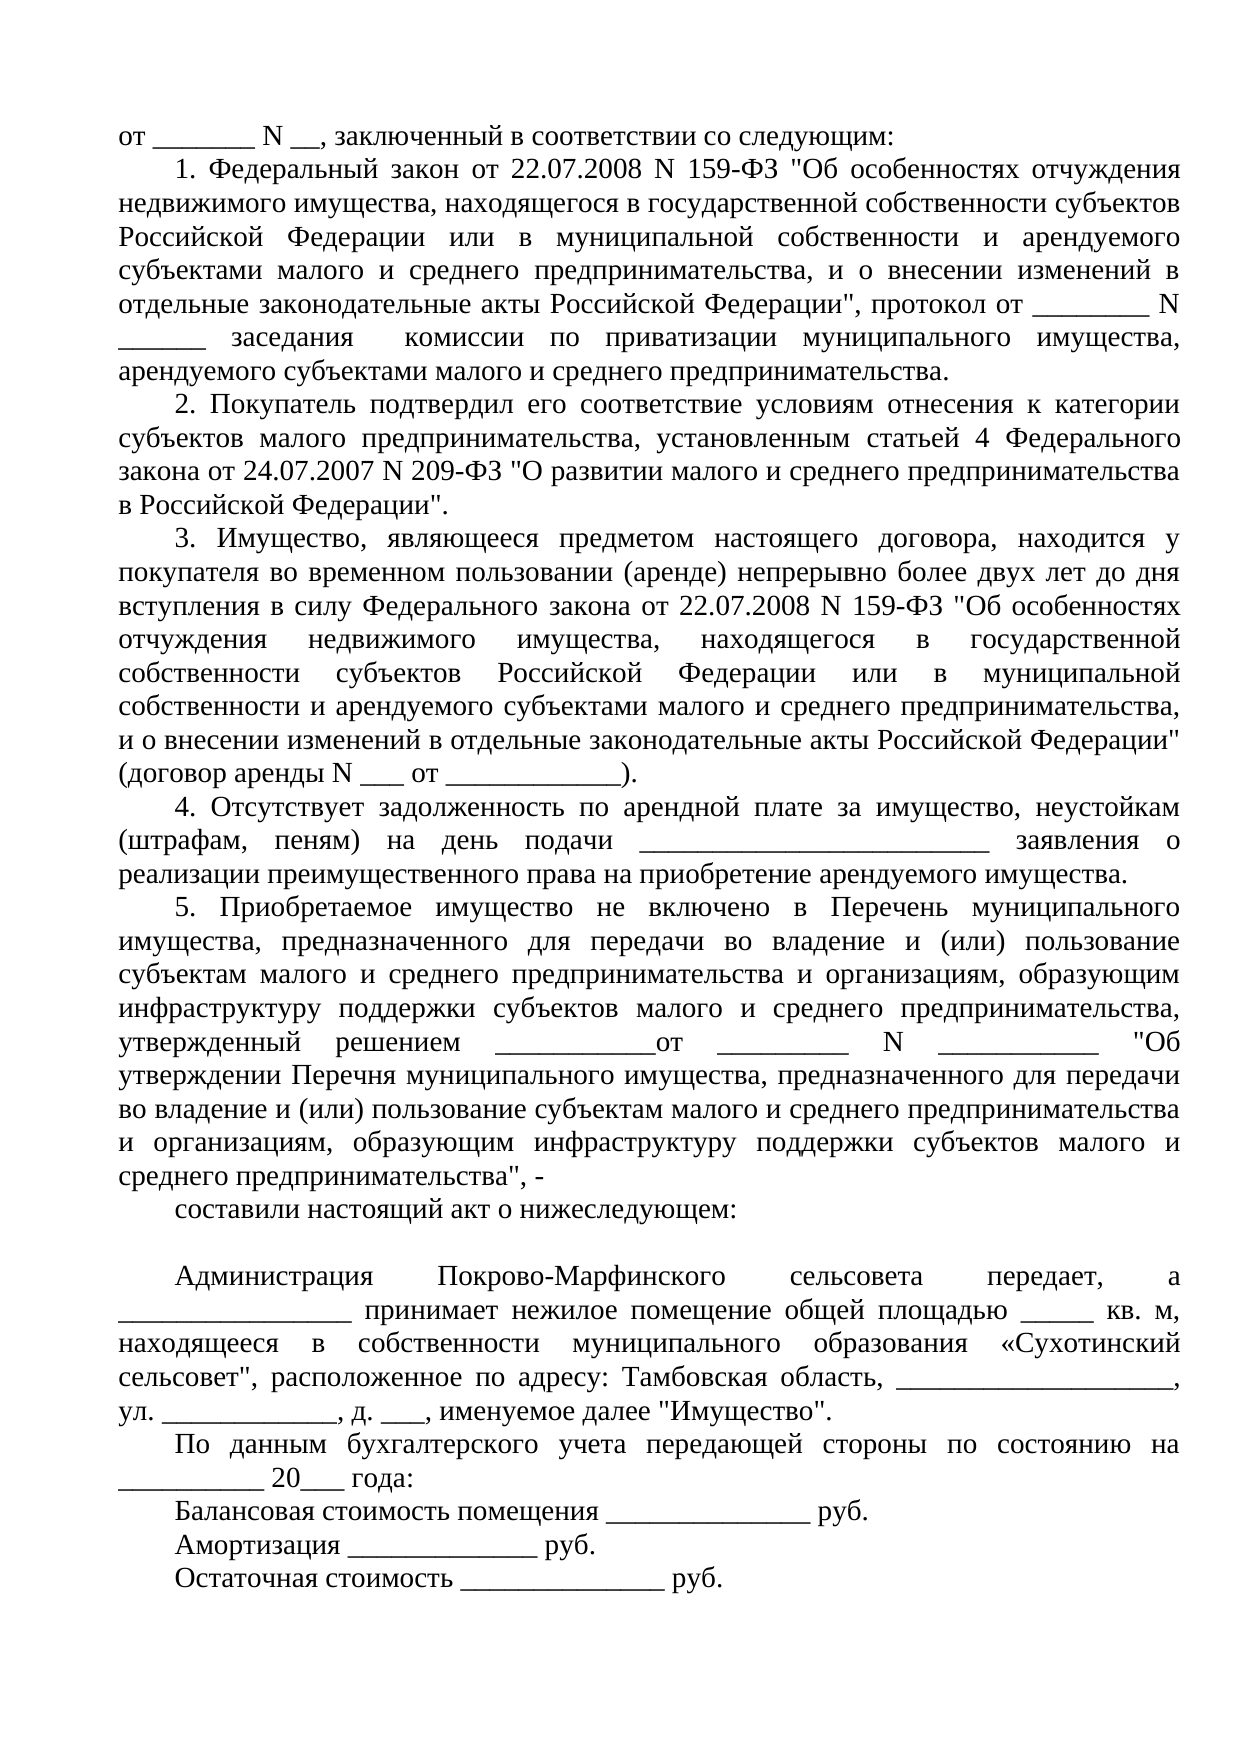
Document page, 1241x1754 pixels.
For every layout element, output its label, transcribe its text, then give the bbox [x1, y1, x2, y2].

text 3. Имущество, являющееся предметом настоящего договора, находится у покупателя во временном пользовании (аренде) непрерывно более двух лет до дня вступления в силу Федерального закона от 22.07.2008 N 159-ФЗ "Об особенностях отчуждения недвижимого имущества, находящегося в государственной собственности субъектов Российской Федерации или в муниципальной собственности и арендуемого субъектами малого и среднего предпринимательства, и о внесении изменений в отдельные законодательные акты Российской Федерации" (договор аренды N ___ от ____________). [118, 521, 1181, 789]
text 5. Приобретаемое имущество не включено в Перечень муниципального имущества, предназначенного для передачи во владение и (или) пользование субъектам малого и среднего предпринимательства и организациям, образующим инфраструктуру поддержки субъектов малого и среднего предпринимательства, утвержденный решением ___________от _________ N ___________ "Об утверждении Перечня муниципального имущества, предназначенного для передачи во владение и (или) пользование субъектам малого и среднего предпринимательства и организациям, образующим инфраструктуру поддержки субъектов малого и среднего предпринимательства", - [118, 889, 1181, 1191]
text составили настоящий акт о нижеследующем: [118, 1191, 1181, 1225]
text 2. Покупатель подтвердил его соответствие условиям отнесения к категории субъектов малого предпринимательства, установленным статьей 4 Федерального закона от 24.07.2007 N 209-ФЗ "О развитии малого и среднего предпринимательства в Российской Федерации". [118, 386, 1181, 521]
text 1. Федеральный закон от 22.07.2008 N 159-ФЗ "Об особенностях отчуждения недвижимого имущества, находящегося в государственной собственности субъектов Российской Федерации или в муниципальной собственности и арендуемого субъектами малого и среднего предпринимательства, и о внесении изменений в отдельные законодательные акты Российской Федерации", протокол от ________ N ______ заседания комиссии по приватизации муниципального имущества, арендуемого субъектами малого и среднего предпринимательства. [118, 152, 1181, 386]
text от _______ N __, заключенный в соответствии со следующим: [118, 118, 1181, 152]
text Остаточная стоимость ______________ руб. [118, 1560, 1181, 1594]
text Администрация Покрово-Марфинского сельсовета передает, а ________________ принимает нежилое помещение общей площадью _____ кв. м, находящееся в собственности муниципального образования «Сухотинский сельсовет", расположенное по адресу: Тамбовская область, ___________________, ул. ____________, д. ___, именуемое далее "Имущество". [118, 1258, 1181, 1426]
text По данным бухгалтерского учета передающей стороны по состоянию на __________ 20___ года: [118, 1426, 1181, 1493]
text Амортизация _____________ руб. [118, 1527, 1181, 1560]
text Балансовая стоимость помещения ______________ руб. [118, 1493, 1181, 1527]
text 4. Отсутствует задолженность по арендной плате за имущество, неустойкам (штрафам, пеням) на день подачи ________________________ заявления о реализации преимущественного права на приобретение арендуемого имущества. [118, 789, 1181, 889]
